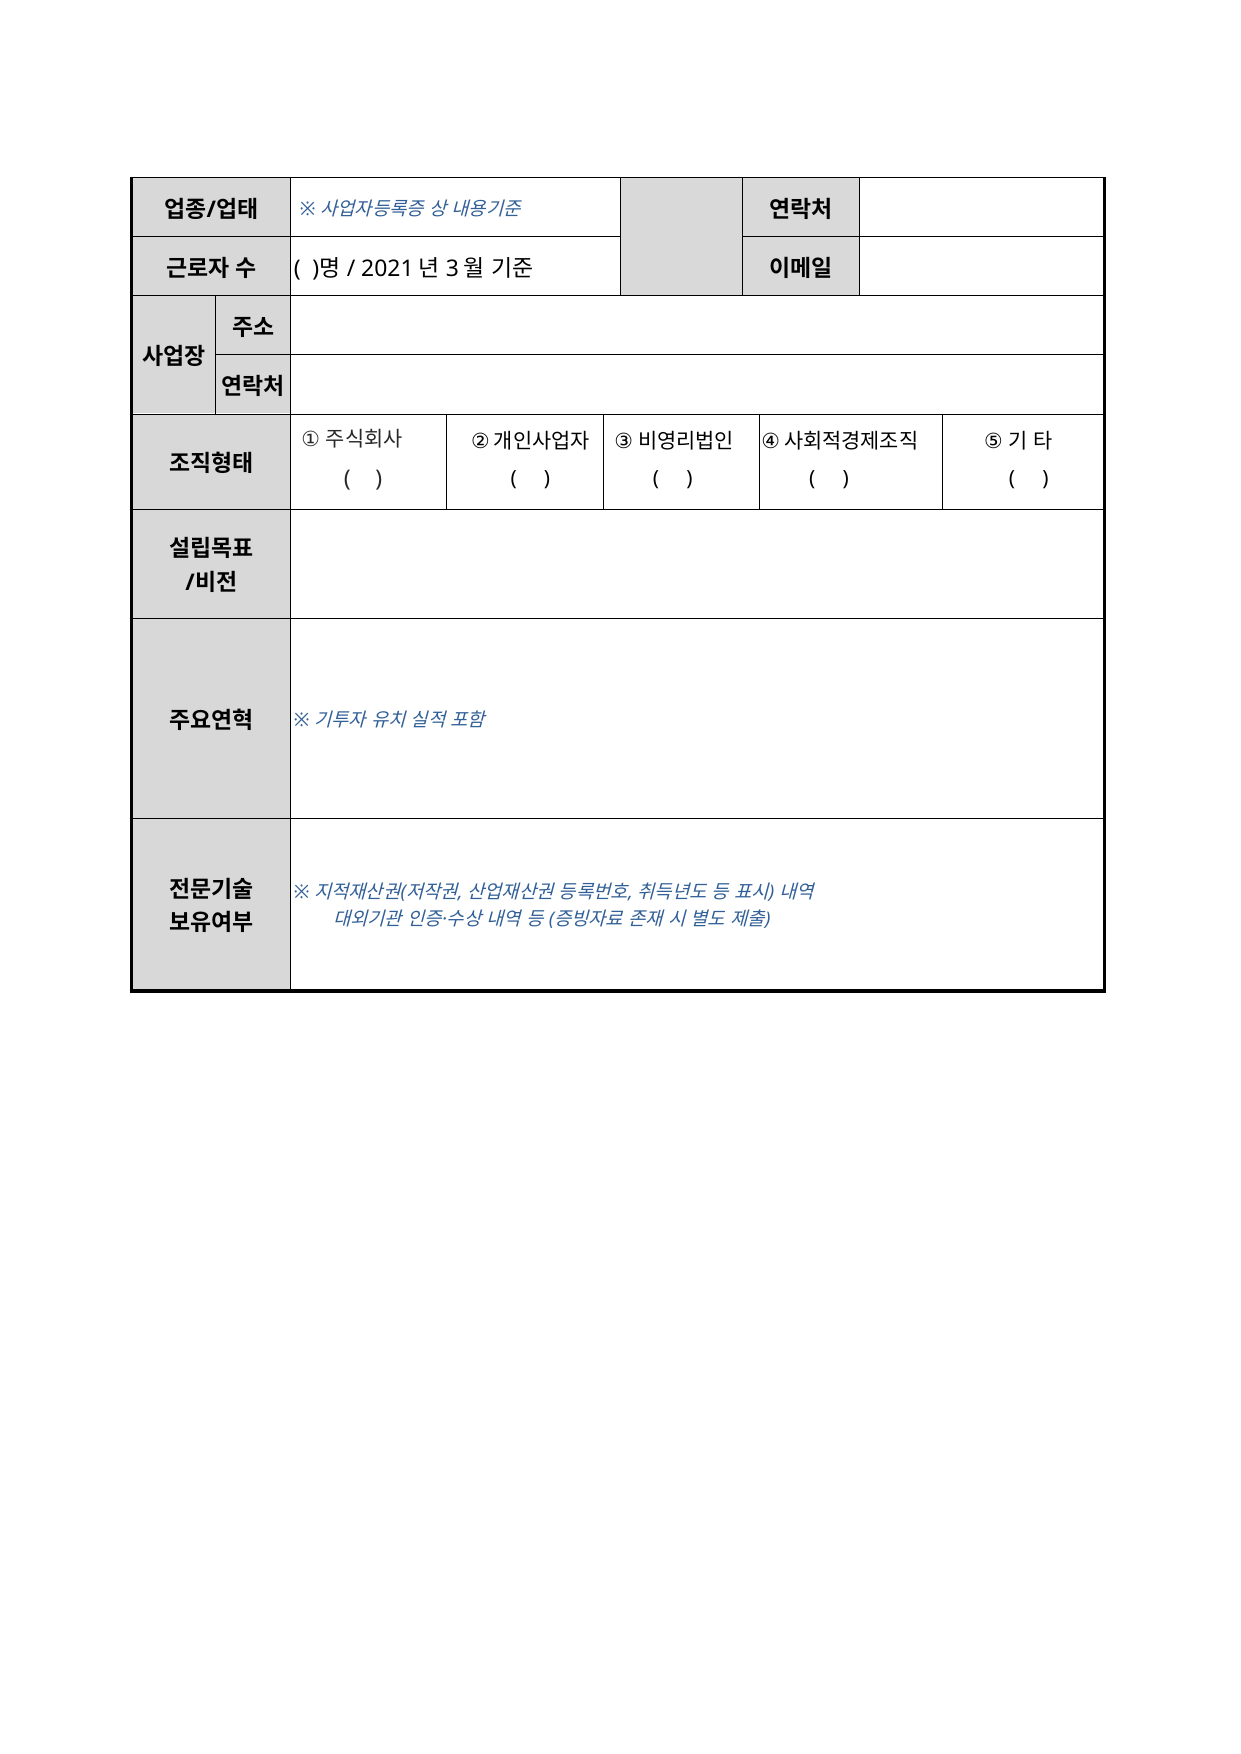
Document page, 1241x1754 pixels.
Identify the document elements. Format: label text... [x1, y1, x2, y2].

table_cell 조직형태 [133, 415, 290, 509]
table_cell [860, 178, 1103, 236]
table_cell 연락처 [216, 355, 290, 413]
table_cell 연락처 [743, 178, 859, 236]
table_cell 주소 [216, 296, 290, 354]
table_cell ※ 사업자등록증 상 내용기준 [291, 178, 620, 236]
table_cell 업종/업태 [133, 178, 290, 236]
table_cell 전문기술 보유여부 [133, 819, 290, 989]
table_cell ⑤ 기 타 ( ) [943, 415, 1103, 509]
table_cell [291, 510, 1103, 618]
table_cell ( )명 / 2021년 3월 기준 [291, 237, 620, 295]
table_cell ※ 지적재산권(저작권, 산업재산권 등록번호, 취득년도 등 표시) 내역 대외기관 인증·수상 내역 등 (증빙자료 존재 시 별도 제출) [291, 819, 1103, 989]
table_cell ④사회적경제조직 ( ) [760, 415, 942, 509]
table_cell [860, 237, 1103, 295]
table_cell 주요연혁 [133, 619, 290, 818]
table_cell ① 주식회사 ( ) [291, 415, 446, 509]
table_cell 사업장 [133, 296, 215, 413]
table_cell ③ 비영리법인 ( ) [604, 415, 759, 509]
table_cell 이메일 [743, 237, 859, 295]
table_cell 근로자 수 [133, 237, 290, 295]
table_cell ②개인사업자 ( ) [447, 415, 603, 509]
table_cell [291, 355, 1103, 413]
table_cell 설립목표 /비전 [133, 510, 290, 618]
table_cell ※ 기투자 유치 실적 포함 [291, 619, 1103, 818]
table_cell [291, 296, 1103, 354]
